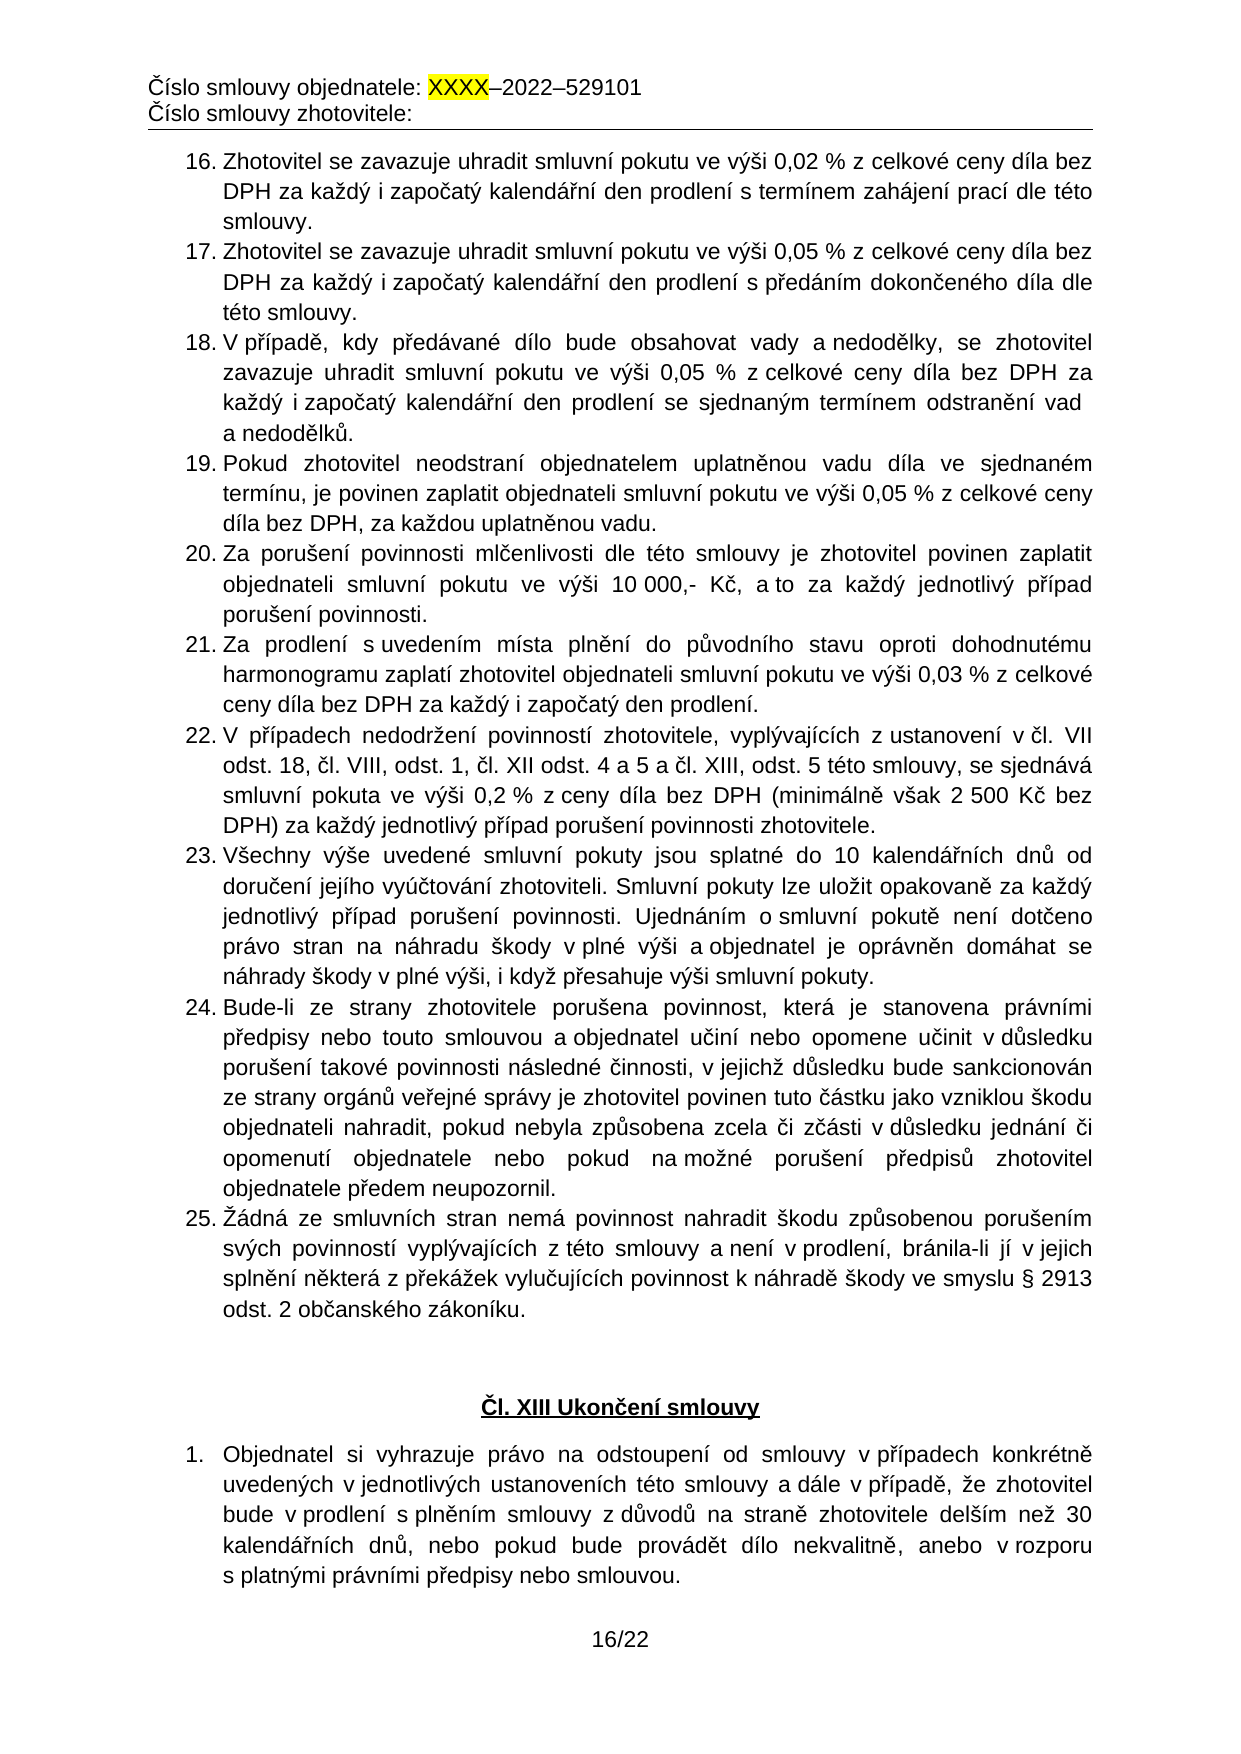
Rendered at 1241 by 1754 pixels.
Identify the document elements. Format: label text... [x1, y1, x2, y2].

list Zhotovitel se zavazuje uhradit smluvní pokutu ve výši 0,02 % z celkové ceny díla bez DPH za každý i započatý kalendářní den prodlení s termínem zahájení prací dle této smlouvy. [185, 148, 1093, 234]
list V případě, kdy předávané dílo bude obsahovat vady a nedodělky, se zhotovitel zavazuje uhradit smluvní pokutu ve výši 0,05 % z celkové ceny díla bez DPH za každý i započatý kalendářní den prodlení se sjednaným termínem odstranění vad a nedodělků. [185, 329, 1093, 446]
list Pokud zhotovitel neodstraní objednatelem uplatněnou vadu díla ve sjednaném termínu, je povinen zaplatit objednateli smluvní pokutu ve výši 0,05 % z celkové ceny díla bez DPH, za každou uplatněnou vadu. [185, 450, 1093, 536]
list Všechny výše uvedené smluvní pokuty jsou splatné do 10 kalendářních dnů od doručení jejího vyúčtování zhotoviteli. Smluvní pokuty lze uložit opakovaně za každý jednotlivý případ porušení povinnosti. Ujednáním o smluvní pokutě není dotčeno právo stran na náhradu škody v plné výši a objednatel je oprávněn domáhat se náhrady škody v plné výši, i když přesahuje výši smluvní pokuty. [185, 842, 1093, 989]
list Žádná ze smluvních stran nemá povinnost nahradit škodu způsobenou porušením svých povinností vyplývajících z této smlouvy a není v prodlení, bránila-li jí v jejich splnění některá z překážek vylučujících povinnost k náhradě škody ve smyslu § 2913 odst. 2 občanského zákoníku. [185, 1205, 1093, 1322]
list Za porušení povinnosti mlčenlivosti dle této smlouvy je zhotovitel povinen zaplatit objednateli smluvní pokutu ve výši 10 000,- Kč, a to za každý jednotlivý případ porušení povinnosti. [185, 540, 1093, 627]
list Za prodlení s uvedením místa plnění do původního stavu oproti dohodnutému harmonogramu zaplatí zhotovitel objednateli smluvní pokutu ve výši 0,03 % z celkové ceny díla bez DPH za každý i započatý den prodlení. [185, 631, 1093, 718]
list Bude-li ze strany zhotovitele porušena povinnost, která je stanovena právními předpisy nebo touto smlouvou a objednatel učiní nebo opomene učinit v důsledku porušení takové povinnosti následné činnosti, v jejichž důsledku bude sankcionován ze strany orgánů veřejné správy je zhotovitel povinen tuto částku jako vzniklou škodu objednateli nahradit, pokud nebyla způsobena zcela či zčásti v důsledku jednání či opomenutí objednatele nebo pokud na možné porušení předpisů zhotovitel objednatele předem neupozornil. [185, 993, 1093, 1201]
list Zhotovitel se zavazuje uhradit smluvní pokutu ve výši 0,05 % z celkové ceny díla bez DPH za každý i započatý kalendářní den prodlení s předáním dokončeného díla dle této smlouvy. [185, 238, 1093, 325]
list Objednatel si vyhrazuje právo na odstoupení od smlouvy v případech konkrétně uvedených v jednotlivých ustanoveních této smlouvy a dále v případě, že zhotovitel bude v prodlení s plněním smlouvy z důvodů na straně zhotovitele delším než 30 kalendářních dnů, nebo pokud bude provádět dílo nekvalitně, anebo v rozporu s platnými právními předpisy nebo smlouvou. [185, 1441, 1093, 1588]
list V případech nedodržení povinností zhotovitele, vyplývajících z ustanovení v čl. VII odst. 18, čl. VIII, odst. 1, čl. XII odst. 4 a 5 a čl. XIII, odst. 5 této smlouvy, se sjednává smluvní pokuta ve výši 0,2 % z ceny díla bez DPH (minimálně však 2 500 Kč bez DPH) za každý jednotlivý případ porušení povinnosti zhotovitele. [185, 722, 1093, 838]
text Čl. XIII Ukončení smlouvy [148, 1394, 1093, 1420]
